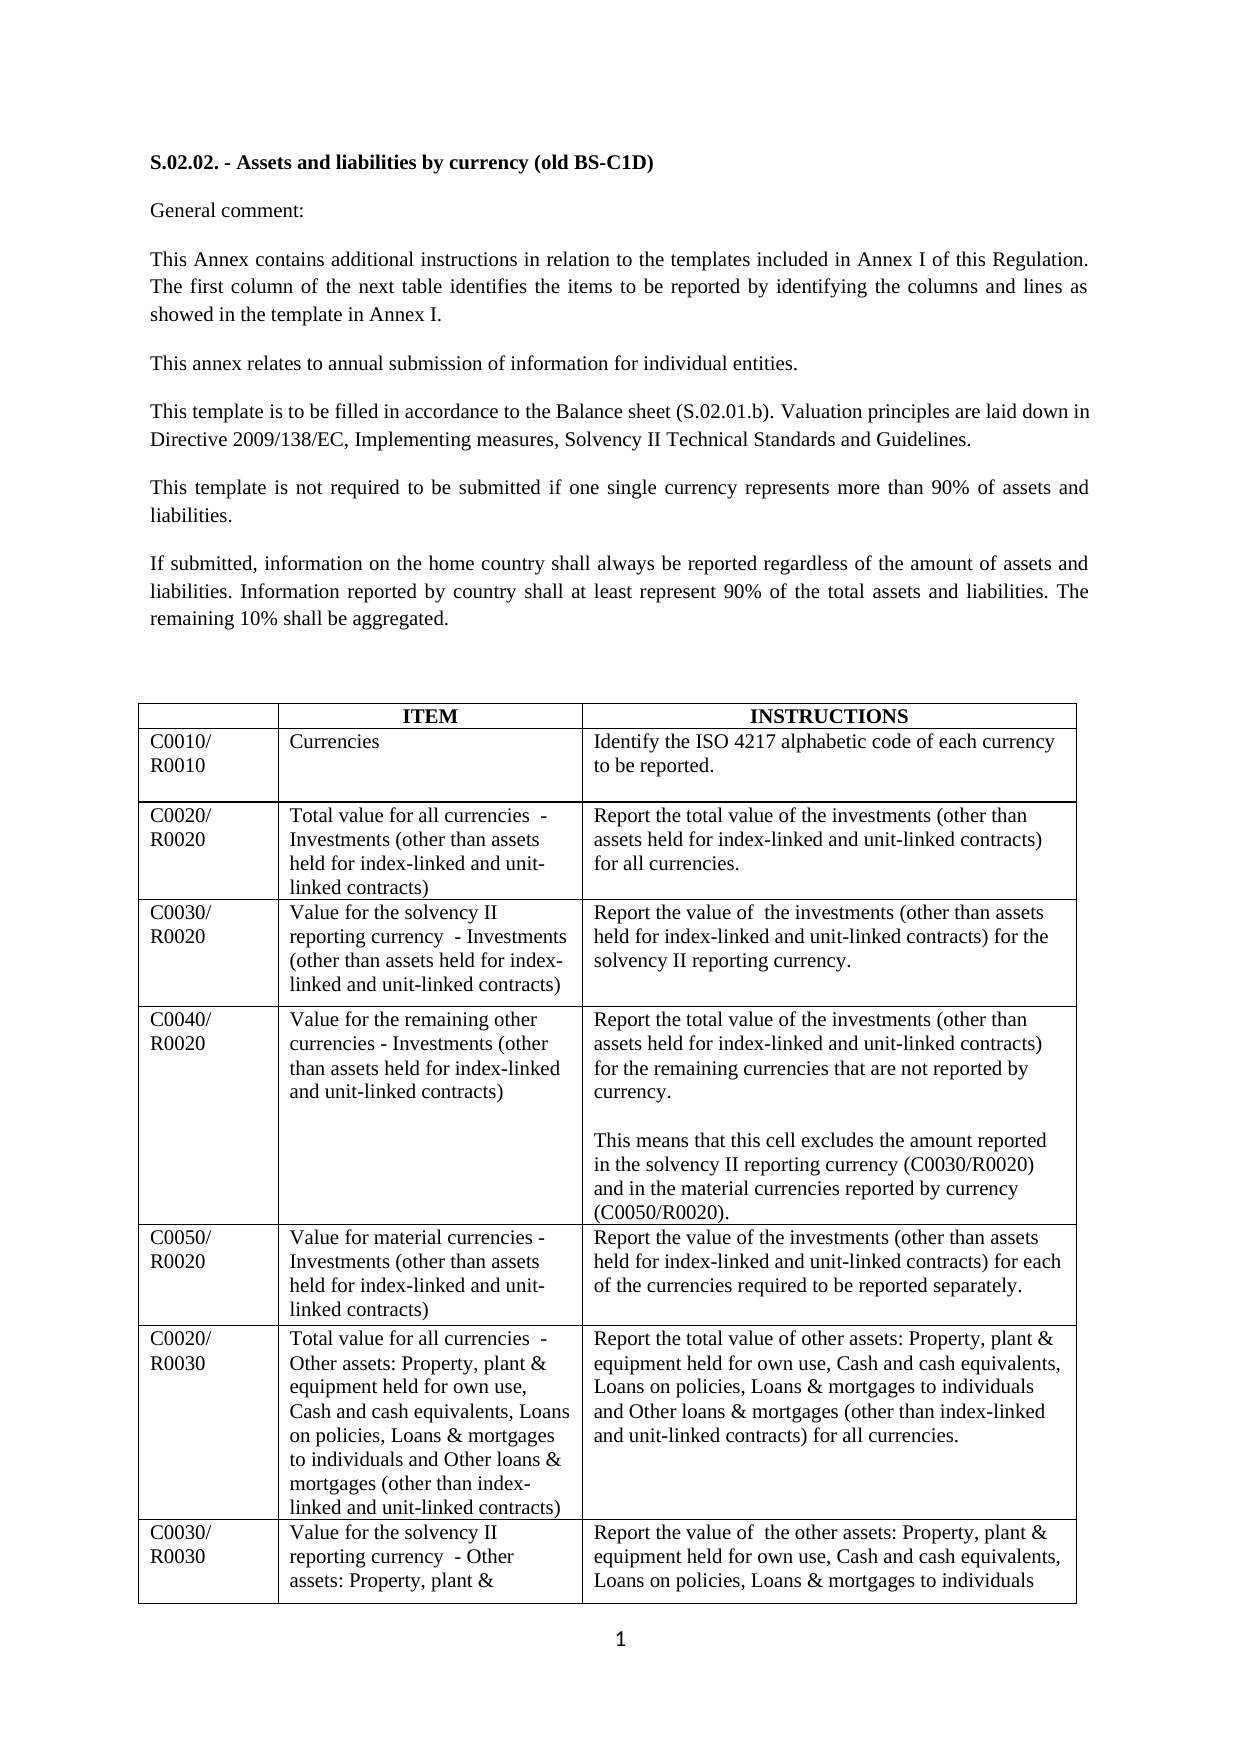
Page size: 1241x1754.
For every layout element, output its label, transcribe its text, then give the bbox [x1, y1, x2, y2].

table_cell Report the total value of the investments (other than assets held for index-linked and unit-linked contracts) for the remaining currencies that are not reported by currency. This means that this cell excludes the amount reported in the solvency II reporting currency (C0030/R0020) and in the material currencies reported by currency (C0050/R0020). [583, 1007, 1076, 1224]
text If submitted, information on the home country shall always be reported regardless of the amount of assets and liabilities. Information reported by country shall at least represent 90% of the total assets and liabilities. The remaining 10% shall be aggregated. [150, 551, 1090, 630]
text This template is not required to be submitted if one single currency represents more than 90% of assets and liabilities. [150, 475, 1090, 527]
text General comment: [150, 198, 1090, 222]
table_cell Value for the remaining other currencies - Investments (other than assets held for index-linked and unit-linked contracts) [279, 1007, 582, 1224]
table_cell Report the value of the investments (other than assets held for index-linked and unit-linked contracts) for the solvency II reporting currency. [583, 900, 1076, 1006]
text This template is to be filled in accordance to the Balance sheet (S.02.01.b). Valuation principles are laid down in Directive 2009/138/EC, Implementing measures, Solvency II Technical Standards and Guidelines. [150, 399, 1090, 451]
text This Annex contains additional instructions in relation to the templates included in Annex I of this Regulation. The first column of the next table identifies the items to be reported by identifying the columns and lines as showed in the template in Annex I. [150, 247, 1090, 326]
table_cell Report the value of the investments (other than assets held for index-linked and unit-linked contracts) for each of the currencies required to be reported separately. [583, 1225, 1076, 1325]
table_cell Report the total value of the investments (other than assets held for index-linked and unit-linked contracts) for all currencies. [583, 803, 1076, 899]
table_cell Currencies [279, 729, 582, 801]
table_header INSTRUCTIONS [583, 704, 1076, 728]
table_cell Identify the ISO 4217 alphabetic code of each currency to be reported. [583, 729, 1076, 801]
table_cell C0030/R0020 [139, 900, 278, 1006]
table_cell Total value for all currencies - Investments (other than assets held for index-linked and unit-linked contracts) [279, 803, 582, 899]
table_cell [583, 1520, 1076, 1603]
text This annex relates to annual submission of information for individual entities. [150, 351, 1090, 374]
table_cell Total value for all currencies - Other assets: Property, plant & equipment held for own use, Cash and cash equivalents, Loans on policies, Loans & mortgages to individuals and Other loans & mortgages (other than index-linked and unit-linked contracts) [279, 1326, 582, 1519]
table_cell Value for the solvency II reporting currency - Investments (other than assets held for index-linked and unit-linked contracts) [279, 900, 582, 1006]
table_header [139, 704, 278, 728]
table_cell C0020/R0020 [139, 803, 278, 899]
table_cell Report the total value of other assets: Property, plant & equipment held for own use, Cash and cash equivalents, Loans on policies, Loans & mortgages to individuals and Other loans & mortgages (other than index-linked and unit-linked contracts) for all currencies. [583, 1326, 1076, 1519]
table_cell C0030/R0030 [139, 1520, 278, 1603]
table_cell Value for material currencies - Investments (other than assets held for index-linked and unit-linked contracts) [279, 1225, 582, 1325]
table_cell C0010/R0010 [139, 729, 278, 801]
table_cell C0040/R0020 [139, 1007, 278, 1224]
table_cell C0050/R0020 [139, 1225, 278, 1325]
text S.02.02. - Assets and liabilities by currency (old BS-C1D) [150, 150, 1090, 174]
table_header ITEM [279, 704, 582, 728]
table_cell C0020/R0030 [139, 1326, 278, 1519]
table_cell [279, 1520, 582, 1603]
